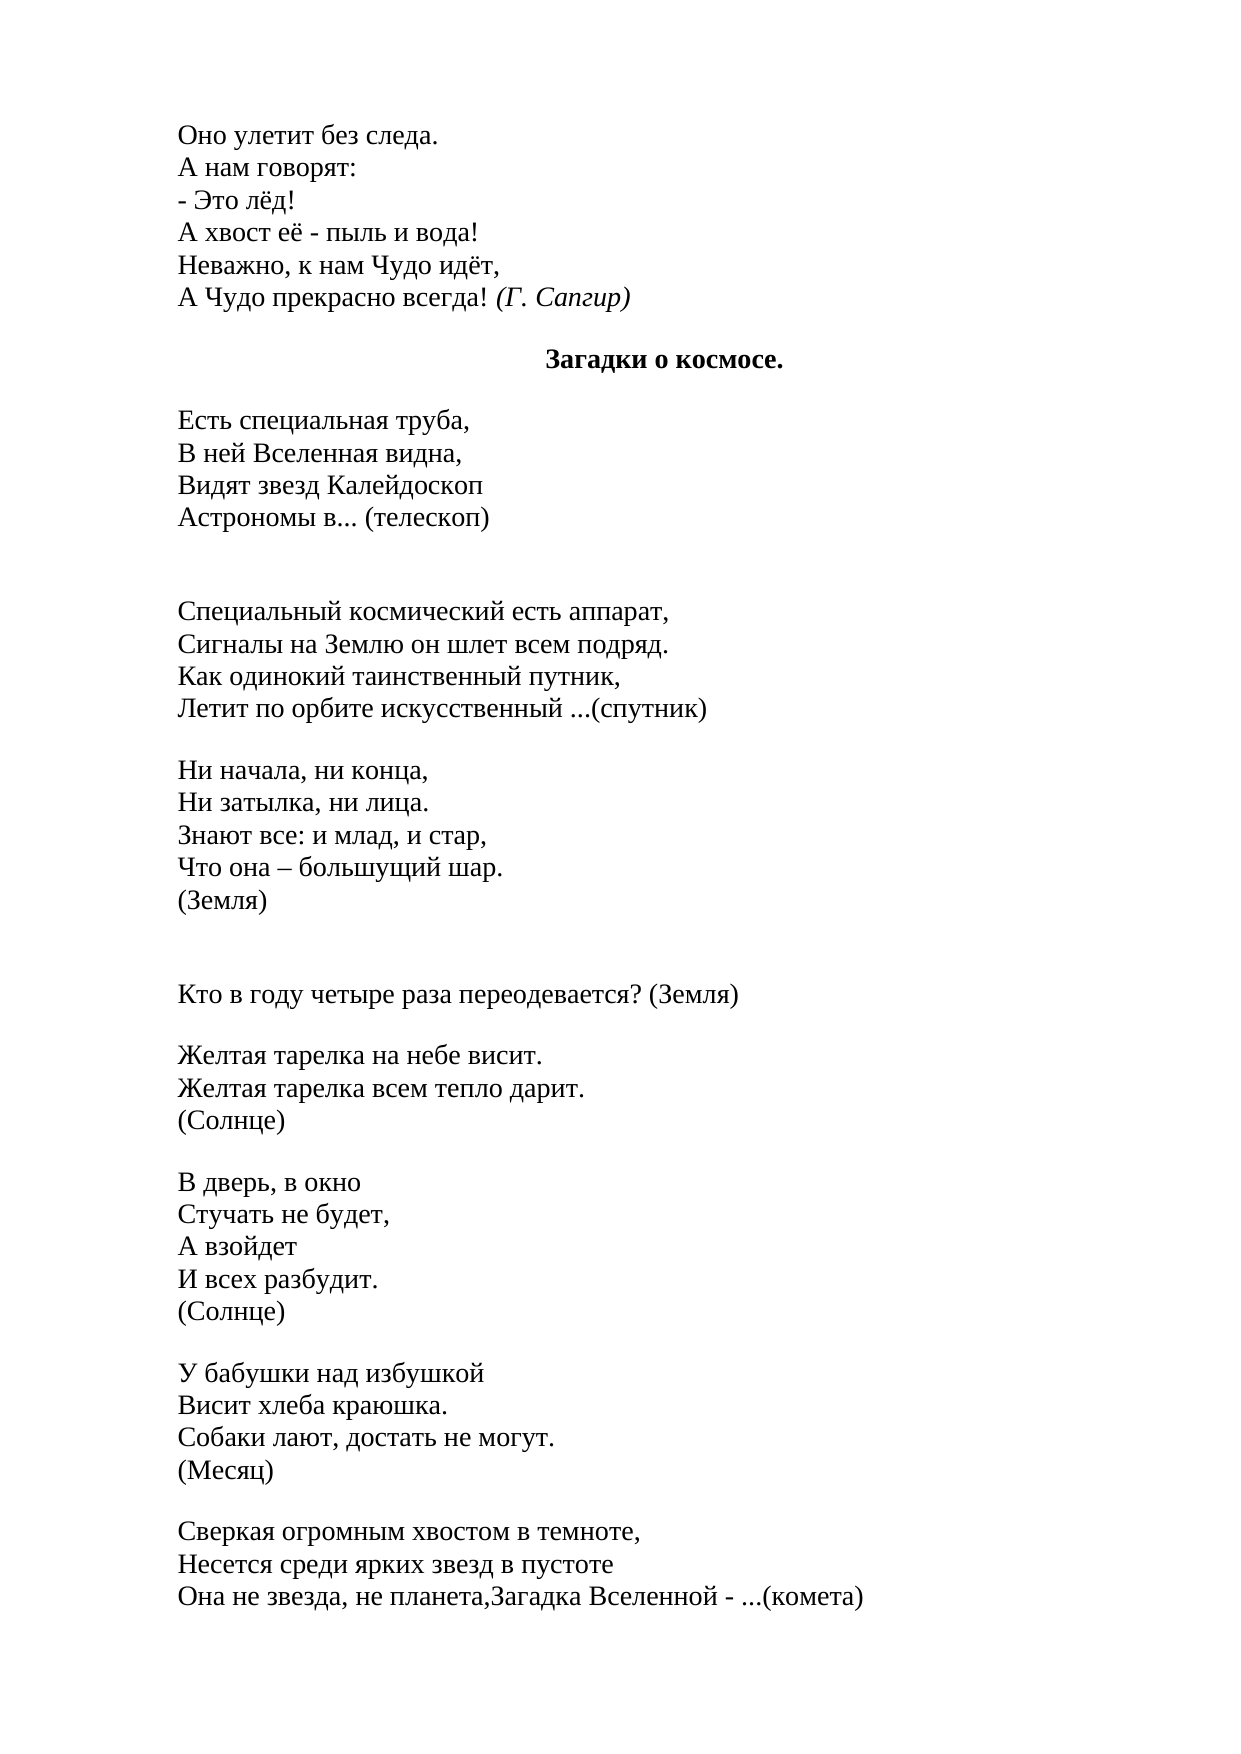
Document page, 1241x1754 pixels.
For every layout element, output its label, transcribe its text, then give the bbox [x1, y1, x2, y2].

text Сверкая огромным хвостом в темноте, Несется среди ярких звезд в пустоте Она не звезда, не планета,Загадка Вселенной - ...(комета) [177, 1514, 1152, 1612]
text Загадки о космосе. [177, 342, 1152, 374]
text В дверь, в окно Стучать не будет, А взойдет И всех разбудит. (Солнце) [177, 1164, 1152, 1327]
text Специальный космический есть аппарат, Сигналы на Землю он шлет всем подряд. Как одинокий таинственный путник, Летит по орбите искусственный ...(спутник) [177, 562, 1152, 724]
text У бабушки над избушкой Висит хлеба краюшка. Собаки лают, достать не могут. (Месяц) [177, 1356, 1152, 1485]
text Кто в году четыре раза переодевается? (Земля) [177, 944, 1152, 1009]
text Желтая тарелка на небе висит. Желтая тарелка всем тепло дарит. (Солнце) [177, 1038, 1152, 1135]
text Ни начала, ни конца, Ни затылка, ни лица. Знают все: и млад, и стар, Что она – большущий шар. (Земля) [177, 753, 1152, 915]
text Есть специальная труба, В ней Вселенная видна, Видят звезд Калейдоскоп Астрономы в... (телескоп) [177, 403, 1152, 533]
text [177, 118, 1152, 312]
